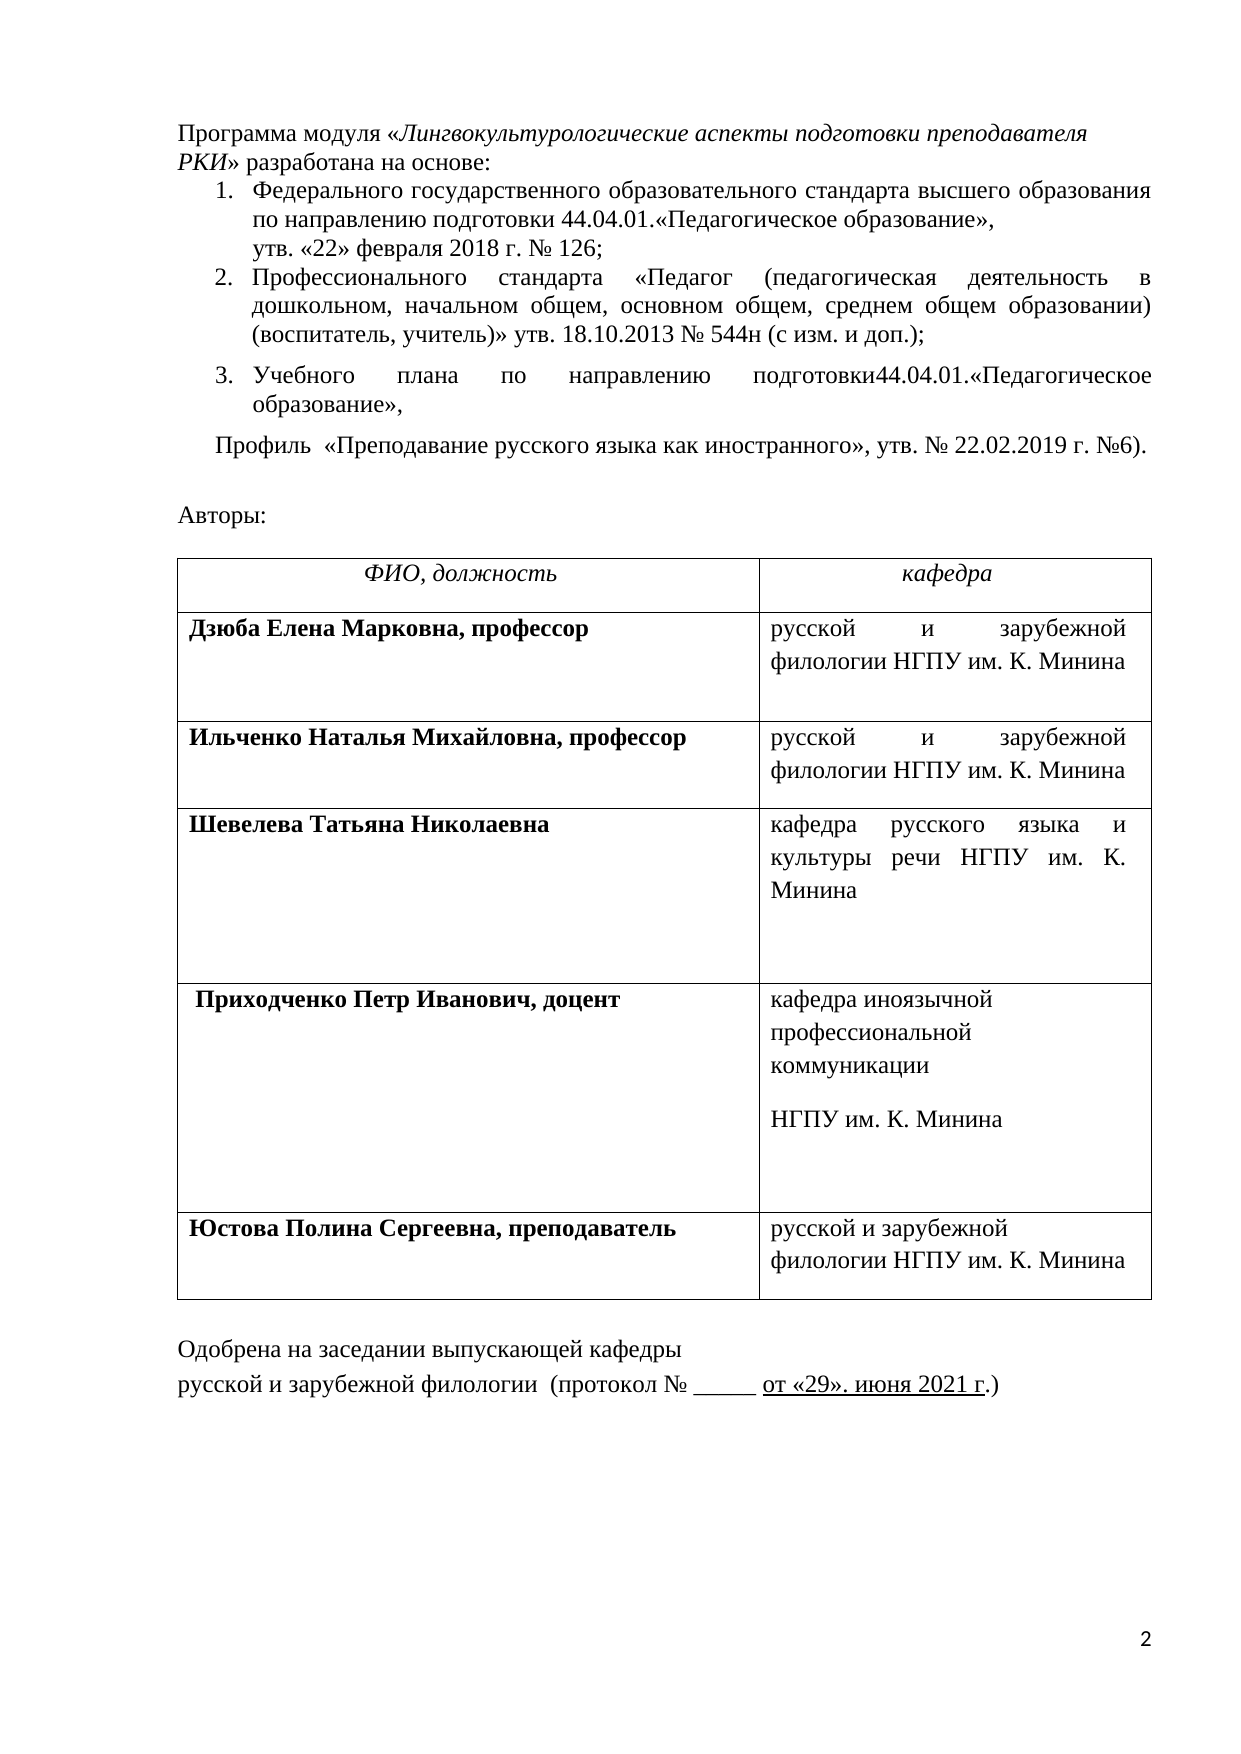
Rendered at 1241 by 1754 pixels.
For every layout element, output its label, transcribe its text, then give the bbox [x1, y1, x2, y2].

table_header ФИО, должность [178, 559, 759, 612]
table_cell Юстова Полина Сергеевна, преподаватель [178, 1213, 759, 1299]
table_cell Шевелева Татьяна Николаевна [178, 809, 759, 983]
list Профессионального стандарта «Педагог (педагогическая деятельность в дошкольном, начальном общем, основном общем, среднем общем образовании) (воспитатель, учитель)» утв. 18.10.2013 № 544н (с изм. и доп.); [214, 262, 1152, 348]
table_cell Дзюба Елена Марковна, профессор [178, 613, 759, 721]
text Программа модуля «Лингвокультурологические аспекты подготовки преподавателя РКИ» разработана на основе: [177, 118, 1152, 176]
list Федерального государственного образовательного стандарта высшего образования по направлению подготовки 44.04.01.«Педагогическое образование», [215, 176, 1152, 233]
text Профиль «Преподавание русского языка как иностранного», утв. № 22.02.2019 г. №6). [215, 431, 1152, 459]
table_cell Ильченко Наталья Михайловна, профессор [178, 722, 759, 808]
text Авторы: [177, 500, 1152, 529]
text русской и зарубежной филологии (протокол № _____ от «29». июня 2021 г.) [177, 1369, 1152, 1398]
list Учебного плана по направлению подготовки44.04.01.«Педагогическое образование», [215, 361, 1152, 418]
table_cell русской и зарубежной филологии НГПУ им. К. Минина [760, 1213, 1151, 1299]
table_cell русской и зарубежной филологии НГПУ им. К. Минина [760, 722, 1151, 808]
text Одобрена на заседании выпускающей кафедры [177, 1334, 1152, 1363]
table_header кафедра [760, 559, 1151, 612]
table_cell кафедра русского языка и культуры речи НГПУ им. К. Минина [760, 809, 1151, 983]
text утв. «22» февраля 2018 г. № 126; [252, 233, 1152, 262]
table_cell русской и зарубежной филологии НГПУ им. К. Минина [760, 613, 1151, 721]
table_cell кафедра иноязычной профессиональной коммуникации НГПУ им. К. Минина [760, 984, 1151, 1212]
table_cell Приходченко Петр Иванович, доцент [178, 984, 759, 1212]
